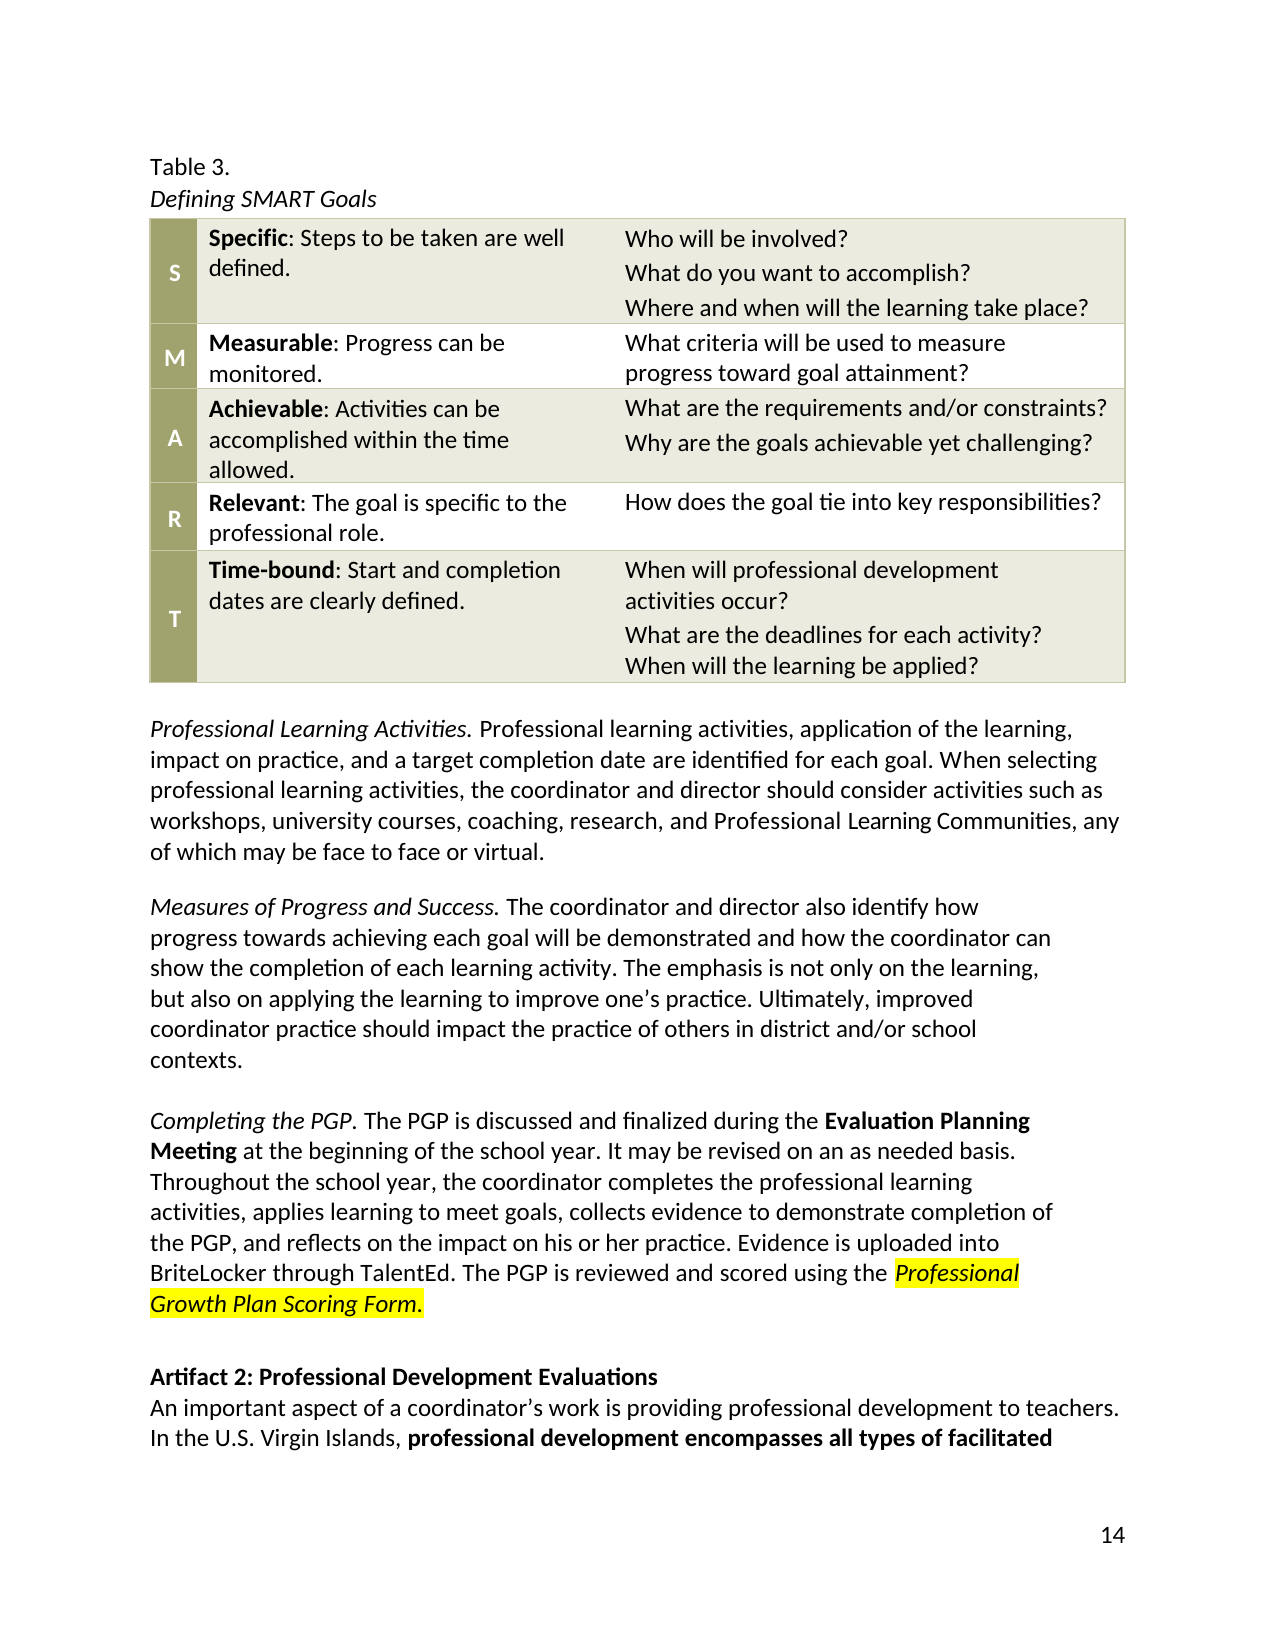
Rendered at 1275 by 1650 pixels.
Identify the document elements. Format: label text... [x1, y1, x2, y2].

table_cell M [151, 324, 197, 388]
table_cell When will professional development activities occur? What are the deadlines for each activity? When will the learning be applied? [609, 551, 1124, 682]
table_cell What criteria will be used to measure progress toward goal attainment? [609, 324, 1124, 388]
table_cell R [151, 483, 197, 550]
text Table 3. [150, 150, 1127, 182]
table_cell How does the goal tie into key responsibilities? [609, 483, 1124, 550]
table_header Who will be involved? What do you want to accomplish? Where and when will the learning take place? [609, 219, 1124, 323]
table_cell Time-bound: Start and completion dates are clearly defined. [197, 551, 609, 682]
table_cell T [151, 551, 197, 682]
text Professional Learning Activities. Professional learning activities, application of the learning, impact on practice, and a target completion date are identified for each goal. When selecting professional learning activities, the coordinator and director should consider activities such as workshops, university courses, coaching, research, and Professional Learning Communities, any of which may be face to face or virtual. [150, 714, 1125, 866]
table_cell What are the requirements and/or constraints? Why are the goals achievable yet challenging? [609, 389, 1124, 482]
table_header S [151, 219, 197, 323]
text Completing the PGP. The PGP is discussed and finalized during the Evaluation Planning Meeting at the beginning of the school year. It may be revised on an as needed basis. Throughout the school year, the coordinator completes the professional learning activities, applies learning to meet goals, collects evidence to demonstrate completion of the PGP, and reflects on the impact on his or her practice. Evidence is uploaded into BriteLocker through TalentEd. The PGP is reviewed and scored using the Professional Growth Plan Scoring Form. [150, 1105, 1068, 1318]
table_cell A [151, 389, 197, 482]
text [150, 1392, 1125, 1453]
subtitle Artifact 2: Professional Development Evaluations [150, 1362, 1125, 1392]
table_header Specific: Steps to be taken are well defined. [197, 219, 609, 323]
text Defining SMART Goals [150, 182, 1126, 213]
table_cell Achievable: Activities can be accomplished within the time allowed. [197, 389, 609, 482]
table_cell Measurable: Progress can be monitored. [197, 324, 609, 388]
table_cell Relevant: The goal is specific to the professional role. [197, 483, 609, 550]
text Measures of Progress and Success. The coordinator and director also identify how progress towards achieving each goal will be demonstrated and how the coordinator can show the completion of each learning activity. The emphasis is not only on the learning, but also on applying the learning to improve one’s practice. Ultimately, improved coordinator practice should impact the practice of others in district and/or school contexts. [150, 891, 1068, 1074]
